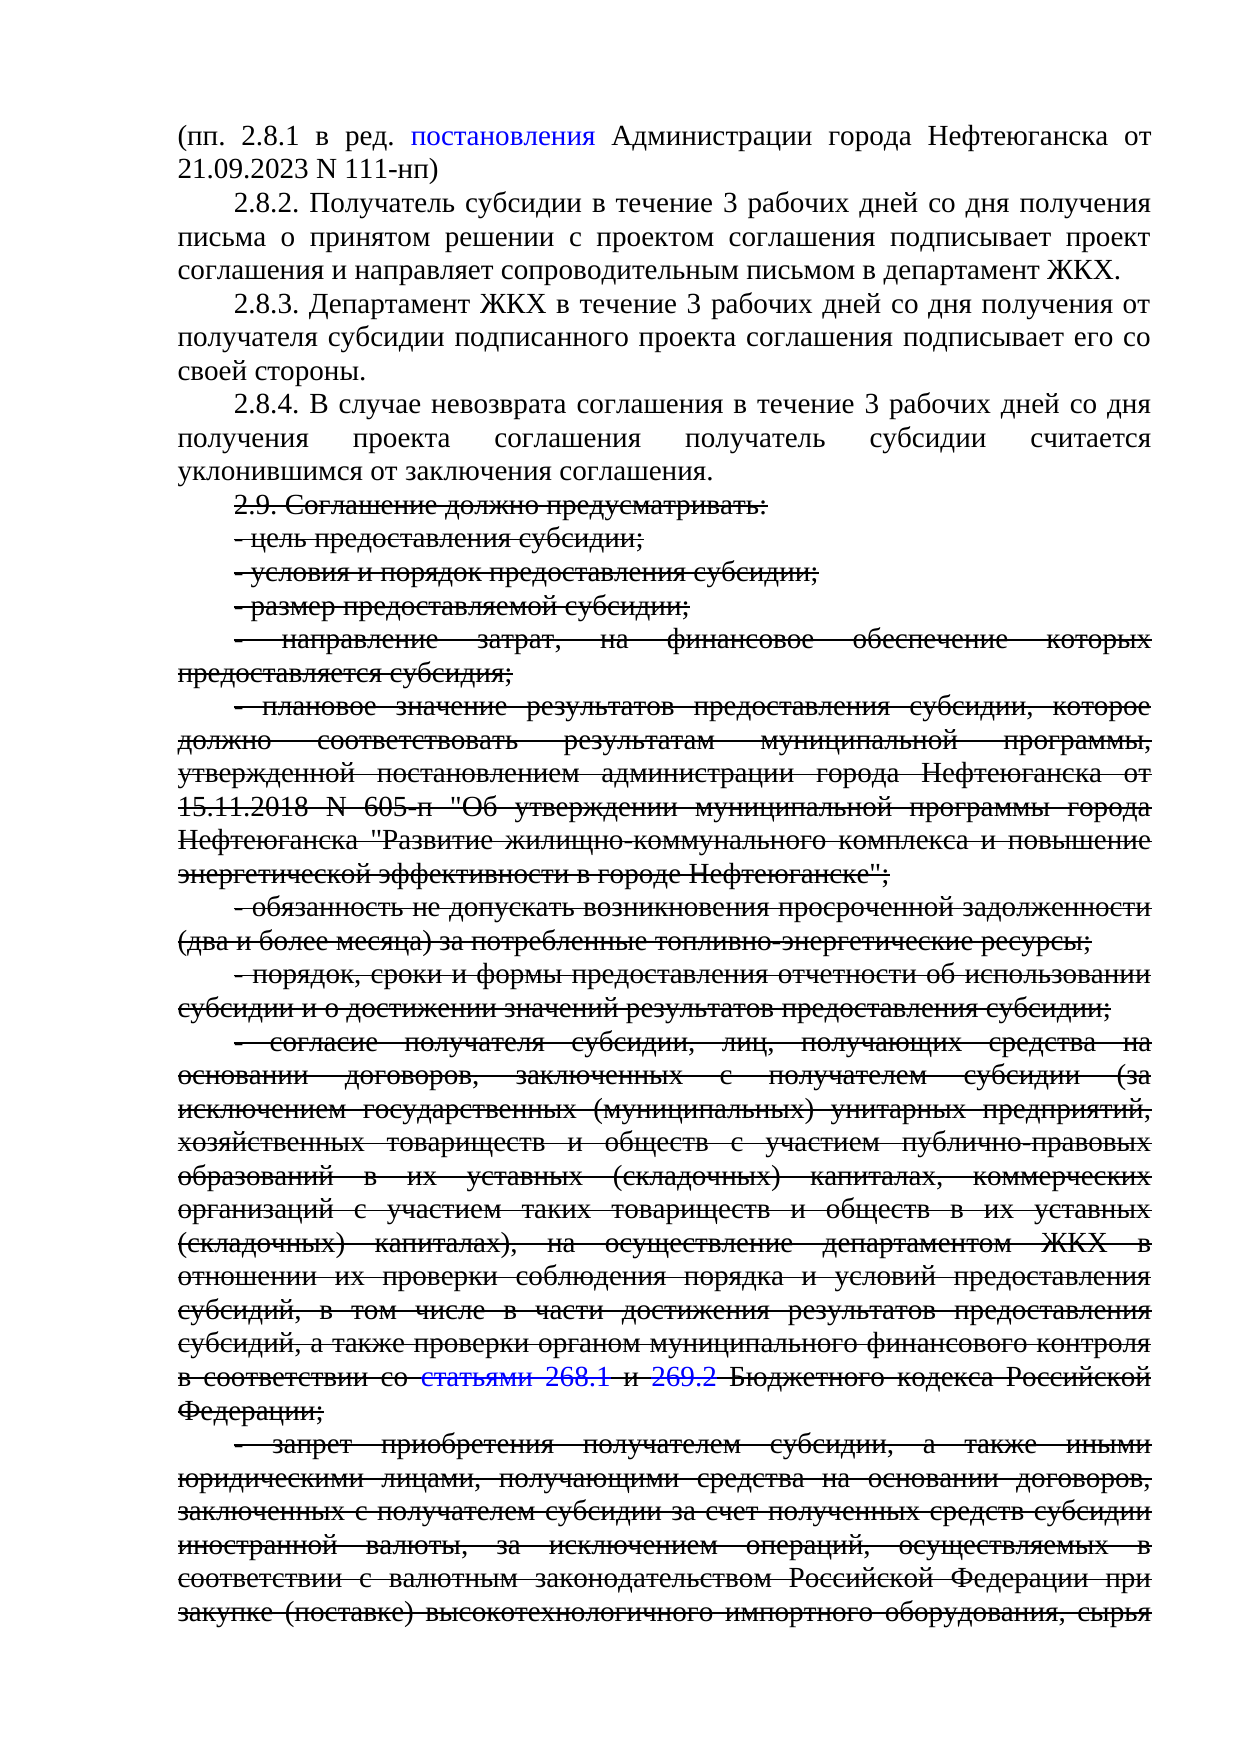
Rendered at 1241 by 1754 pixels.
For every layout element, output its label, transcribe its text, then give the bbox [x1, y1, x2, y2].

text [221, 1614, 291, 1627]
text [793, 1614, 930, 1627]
text - плановое значение результатов предоставления субсидии, которое должно соответствовать результатам муниципальной программы, утвержденной постановлением администрации города Нефтеюганска от 15.11.2018 N 605-п "Об утверждении муниципальной программы города Нефтеюганска "Развитие жилищно-коммунального комплекса и повышение энергетической эффективности в городе Нефтеюганске"; [177, 842, 1152, 889]
text - обязанность не допускать возникновения просроченной задолженности (два и более месяца) за потребленные топливно-энергетические ресурсы; [177, 889, 1152, 957]
text - размер предоставляемой субсидии; [177, 588, 1152, 621]
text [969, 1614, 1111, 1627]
text - согласие получателя субсидии, лиц, получающих средства на основании договоров, заключенных с получателем субсидии (за исключением государственных (муниципальных) унитарных предприятий, хозяйственных товариществ и обществ с участием публично-правовых образований в их уставных (складочных) капиталах, коммерческих организаций с участием таких товариществ и обществ в их уставных (складочных) капиталах), на осуществление департаментом ЖКХ в отношении их проверки соблюдения порядка и условий предоставления субсидий, в том числе в части достижения результатов предоставления субсидий, а также проверки органом муниципального финансового контроля в соответствии со статьями 268.1 и 269.2 Бюджетного кодекса Российской Федерации; [177, 1024, 1152, 1109]
text - плановое значение результатов предоставления субсидии, которое должно соответствовать результатам муниципальной программы, утвержденной постановлением администрации города Нефтеюганска от 15.11.2018 N 605-п "Об утверждении муниципальной программы города Нефтеюганска "Развитие жилищно-коммунального комплекса и повышение энергетической эффективности в городе Нефтеюганске"; [177, 688, 1152, 740]
text - порядок, сроки и формы предоставления отчетности об использовании субсидии и о достижении значений результатов предоставления субсидии; [177, 957, 1152, 1024]
text 2.8.3. Департамент ЖКХ в течение 3 рабочих дней со дня получения от получателя субсидии подписанного проекта соглашения подписывает его со своей стороны. [177, 286, 1152, 386]
text - согласие получателя субсидии, лиц, получающих средства на основании договоров, заключенных с получателем субсидии (за исключением государственных (муниципальных) унитарных предприятий, хозяйственных товариществ и обществ с участием публично-правовых образований в их уставных (складочных) капиталах, коммерческих организаций с участием таких товариществ и обществ в их уставных (складочных) капиталах), на осуществление департаментом ЖКХ в отношении их проверки соблюдения порядка и условий предоставления субсидий, в том числе в части достижения результатов предоставления субсидий, а также проверки органом муниципального финансового контроля в соответствии со статьями 268.1 и 269.2 Бюджетного кодекса Российской Федерации; [177, 1244, 1152, 1310]
text - цель предоставления субсидии; [177, 521, 1152, 554]
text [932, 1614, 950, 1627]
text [177, 1580, 1152, 1612]
text - плановое значение результатов предоставления субсидии, которое должно соответствовать результатам муниципальной программы, утвержденной постановлением администрации города Нефтеюганска от 15.11.2018 N 605-п "Об утверждении муниципальной программы города Нефтеюганска "Развитие жилищно-коммунального комплекса и повышение энергетической эффективности в городе Нефтеюганске"; [177, 742, 1152, 774]
text 2.9. Соглашение должно предусматривать: [177, 487, 1152, 521]
text - плановое значение результатов предоставления субсидии, которое должно соответствовать результатам муниципальной программы, утвержденной постановлением администрации города Нефтеюганска от 15.11.2018 N 605-п "Об утверждении муниципальной программы города Нефтеюганска "Развитие жилищно-коммунального комплекса и повышение энергетической эффективности в городе Нефтеюганске"; [177, 808, 1152, 841]
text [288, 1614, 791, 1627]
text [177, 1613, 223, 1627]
text (пп. 2.8.1 в ред. постановления Администрации города Нефтеюганска от 21.09.2023 N 111-нп) [177, 118, 1152, 185]
text - условия и порядок предоставления субсидии; [177, 554, 1152, 588]
text 2.8.2. Получатель субсидии в течение 3 рабочих дней со дня получения письма о принятом решении с проектом соглашения подписывает проект соглашения и направляет сопроводительным письмом в департамент ЖКХ. [177, 185, 1152, 286]
text - плановое значение результатов предоставления субсидии, которое должно соответствовать результатам муниципальной программы, утвержденной постановлением администрации города Нефтеюганска от 15.11.2018 N 605-п "Об утверждении муниципальной программы города Нефтеюганска "Развитие жилищно-коммунального комплекса и повышение энергетической эффективности в городе Нефтеюганске"; [177, 775, 1152, 807]
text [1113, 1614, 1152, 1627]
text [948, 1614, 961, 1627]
text - согласие получателя субсидии, лиц, получающих средства на основании договоров, заключенных с получателем субсидии (за исключением государственных (муниципальных) унитарных предприятий, хозяйственных товариществ и обществ с участием публично-правовых образований в их уставных (складочных) капиталах, коммерческих организаций с участием таких товариществ и обществ в их уставных (складочных) капиталах), на осуществление департаментом ЖКХ в отношении их проверки соблюдения порядка и условий предоставления субсидий, в том числе в части достижения результатов предоставления субсидий, а также проверки органом муниципального финансового контроля в соответствии со статьями 268.1 и 269.2 Бюджетного кодекса Российской Федерации; [177, 1311, 1152, 1426]
text 2.8.4. В случае невозврата соглашения в течение 3 рабочих дней со дня получения проекта соглашения получатель субсидии считается уклонившимся от заключения соглашения. [177, 386, 1152, 487]
text - направление затрат, на финансовое обеспечение которых предоставляется субсидия; [177, 621, 1152, 688]
